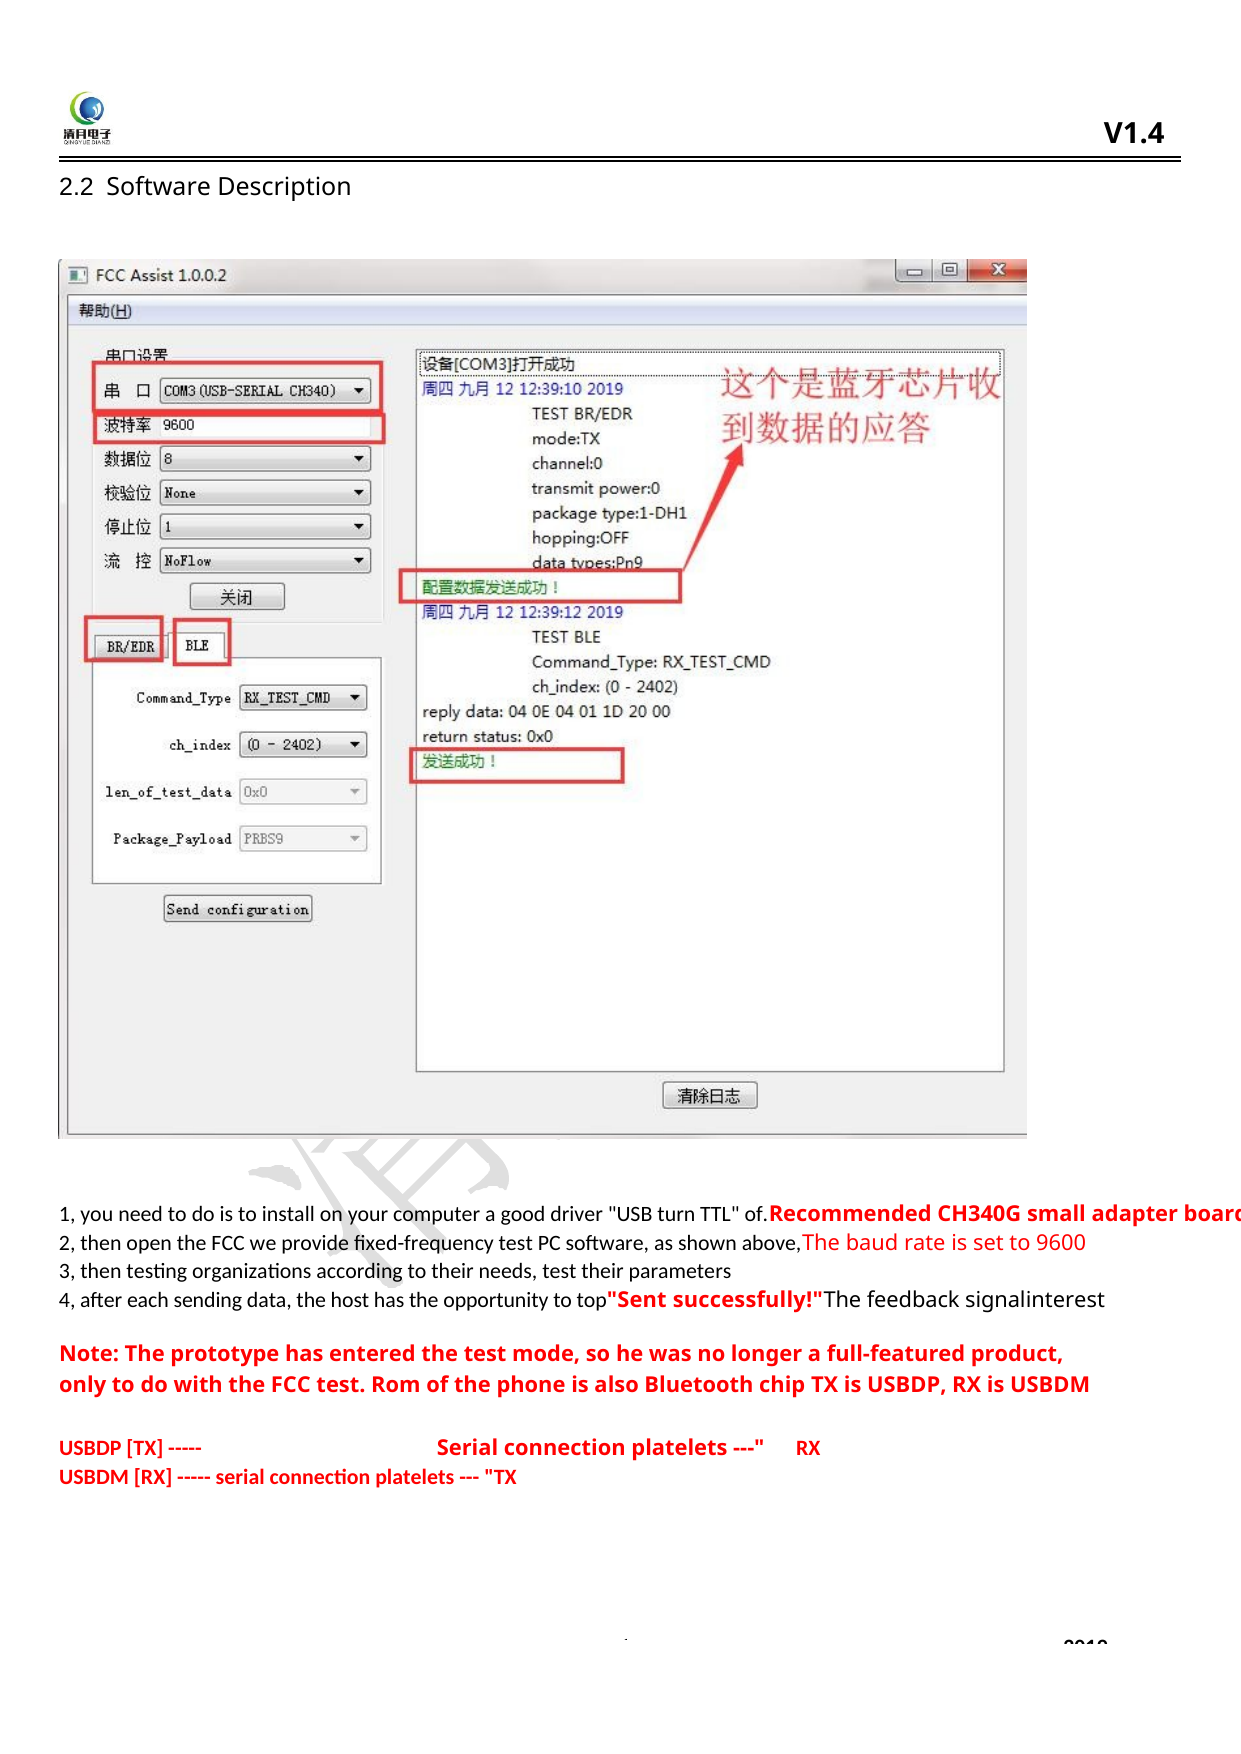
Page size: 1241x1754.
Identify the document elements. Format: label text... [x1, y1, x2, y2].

text USBDP [TX] ----- Serial connection platelets ---" RX [59, 1432, 1194, 1462]
picture [58, 90, 116, 146]
picture [58, 259, 1027, 1139]
text USBDM [RX] ----- serial connection platelets --- "TX [59, 1463, 1194, 1490]
list Software Description [59, 168, 1194, 202]
text Note: The prototype has entered the test mode, so he was no longer a full-featured product, only to do with the FCC test. Rom of the phone is also Bluetooth chip TX is USBDP, RX is USBDM [59, 1338, 1113, 1399]
